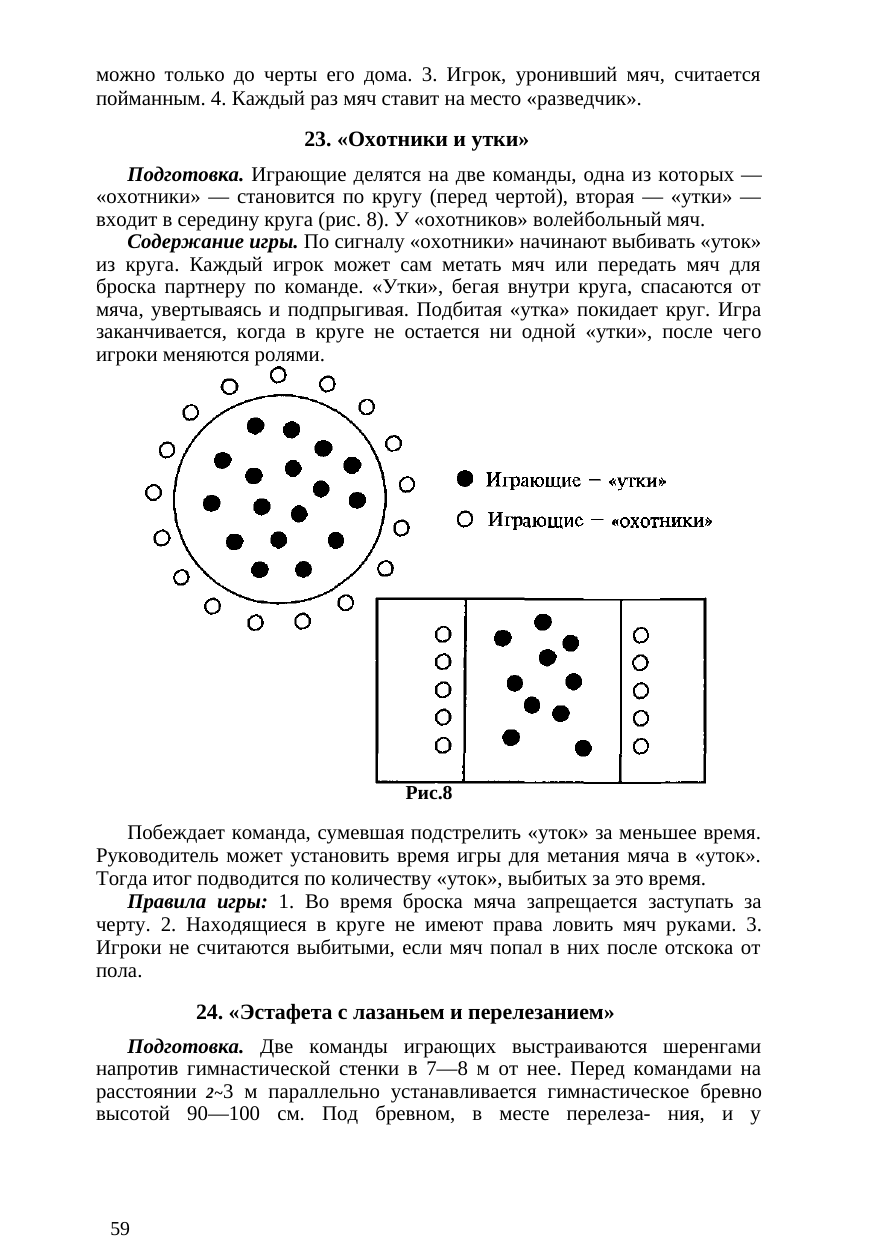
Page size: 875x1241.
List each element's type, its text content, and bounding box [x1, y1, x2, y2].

text 23. «Охотники и утки» [304, 129, 764, 151]
text 24. «Эстафета с лазаньем и перелезанием» [196, 1002, 764, 1023]
text Побеждает команда, сумевшая подстрелить «уток» за меньшее время. Руководитель может установить время игры для метания мяча в «уток». Тогда итог подводится по количеству «уток», выбитых за это время. [96, 821, 762, 890]
text Содержание игры. По сигналу «охотники» начинают выбивать «уток» из круга. Каждый игрок может сам метать мяч или передать мяч для броска партнеру по команде. «Утки», бегая внутри круга, спасаются от мяча, увертываясь и подпрыгивая. Подбитая «утка» покидает круг. Игра заканчивается, когда в круге не остается ни одной «утки», после чего игроки меняются ролями. [96, 231, 762, 366]
text Рис.8 [94, 783, 764, 803]
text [96, 1035, 762, 1125]
picture [145, 366, 712, 784]
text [96, 63, 762, 109]
text Правила игры: 1. Во время броска мяча запрещается заступать за черту. 2. Находящиеся в круге не имеют права ловить мяч руками. 3. Игроки не считаются выбитыми, если мяч попал в них после отскока от пола. [96, 890, 762, 982]
text Подготовка. Играющие делятся на две команды, одна из которых — «охотники» — становится по кругу (перед чертой), вторая — «утки» — входит в середину круга (рис. 8). У «охотников» волейбольный мяч. [96, 163, 762, 231]
